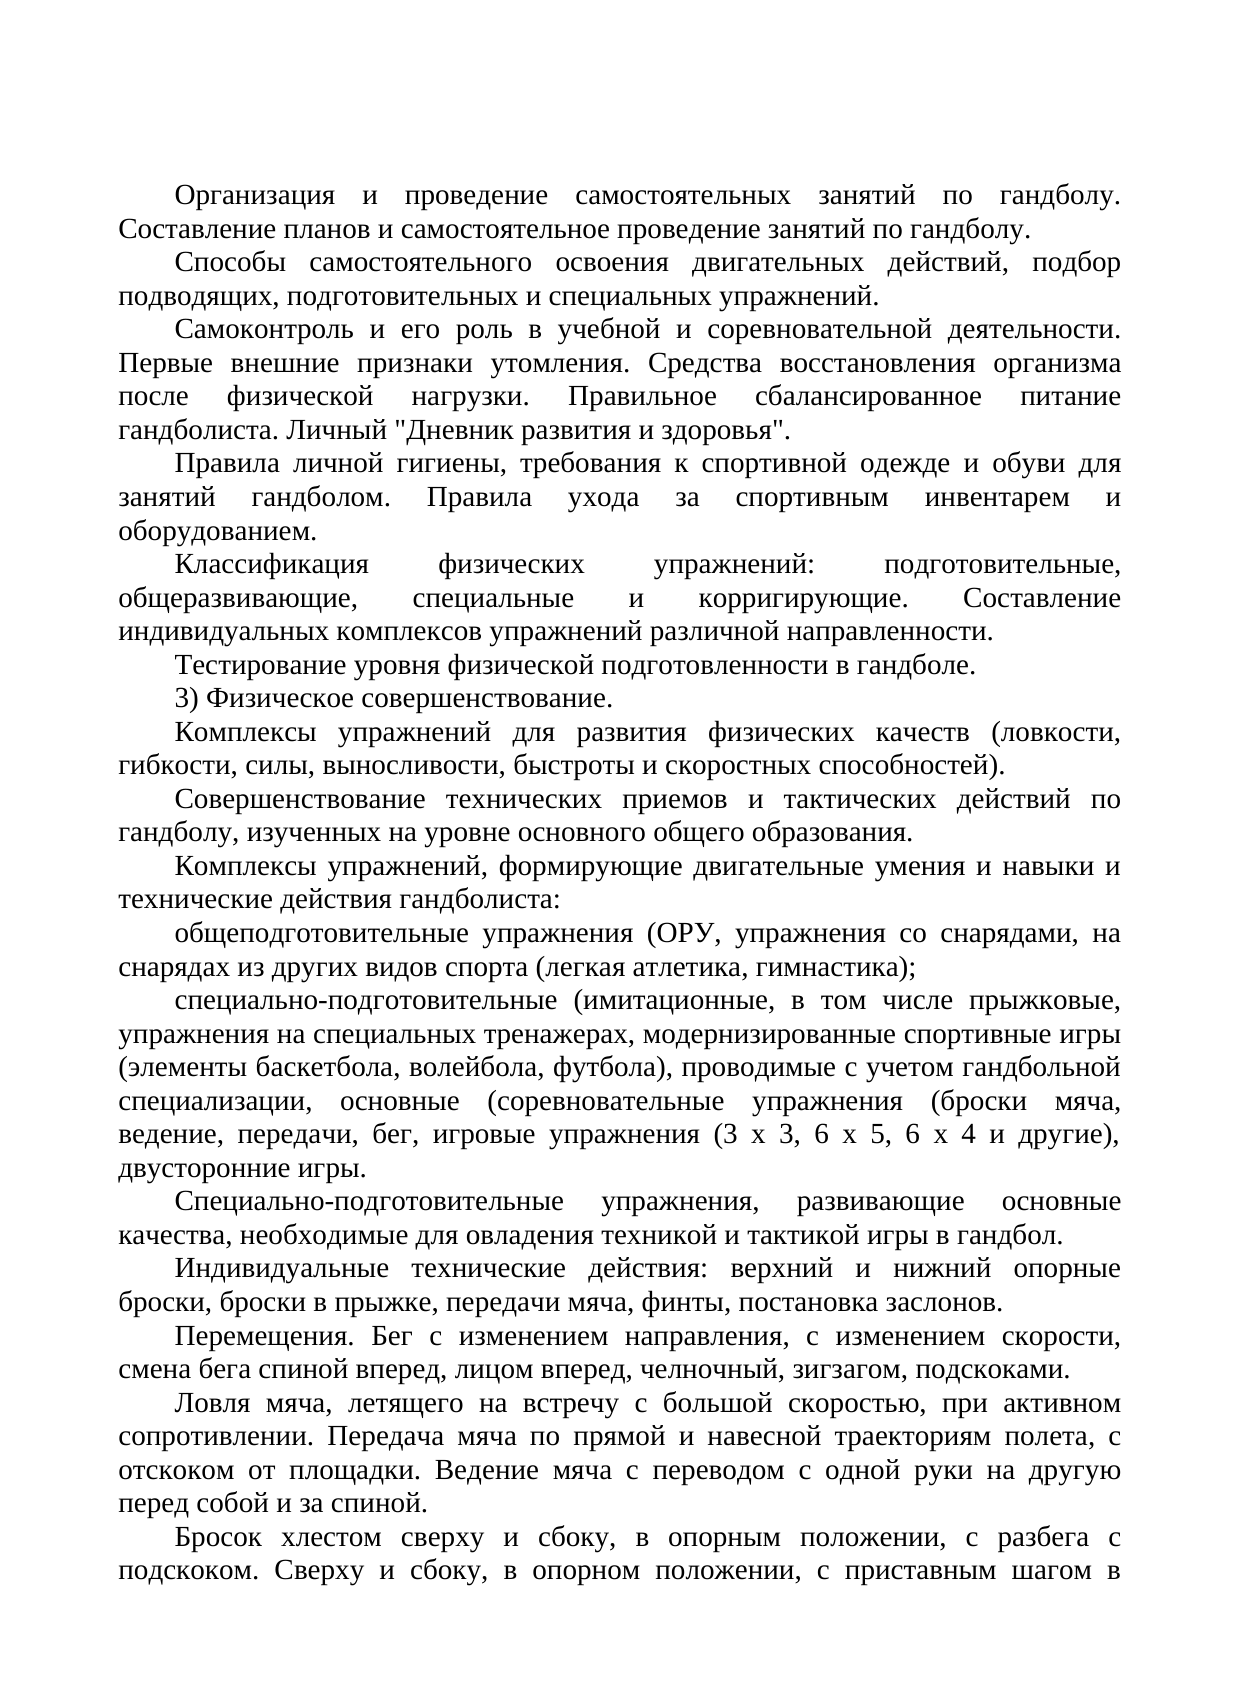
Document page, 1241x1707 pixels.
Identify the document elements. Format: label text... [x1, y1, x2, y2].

text Тестирование уровня физической подготовленности в гандболе. [118, 647, 1122, 680]
text Организация и проведение самостоятельных занятий по гандболу. Составление планов и самостоятельное проведение занятий по гандболу. [118, 177, 1122, 244]
text Правила личной гигиены, требования к спортивной одежде и обуви для занятий гандболом. Правила ухода за спортивным инвентарем и оборудованием. [118, 446, 1122, 546]
text Совершенствование технических приемов и тактических действий по гандболу, изученных на уровне основного общего образования. [118, 781, 1122, 848]
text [118, 1519, 1122, 1586]
text Способы самостоятельного освоения двигательных действий, подбор подводящих, подготовительных и специальных упражнений. [118, 244, 1122, 311]
text Перемещения. Бег с изменением направления, с изменением скорости, смена бега спиной вперед, лицом вперед, челночный, зигзагом, подскоками. [118, 1318, 1122, 1385]
text Ловля мяча, летящего на встречу с большой скоростью, при активном сопротивлении. Передача мяча по прямой и навесной траекториям полета, с отскоком от площадки. Ведение мяча с переводом с одной руки на другую перед собой и за спиной. [118, 1385, 1122, 1519]
text Комплексы упражнений для развития физических качеств (ловкости, гибкости, силы, выносливости, быстроты и скоростных способностей). [118, 714, 1122, 781]
text специально-подготовительные (имитационные, в том числе прыжковые, упражнения на специальных тренажерах, модернизированные спортивные игры (элементы баскетбола, волейбола, футбола), проводимые с учетом гандбольной специализации, основные (соревновательные упражнения (броски мяча, ведение, передачи, бег, игровые упражнения (3 x 3, 6 x 5, 6 x 4 и другие), двусторонние игры. [118, 982, 1122, 1183]
text Индивидуальные технические действия: верхний и нижний опорные броски, броски в прыжке, передачи мяча, финты, постановка заслонов. [118, 1251, 1122, 1318]
text Специально-подготовительные упражнения, развивающие основные качества, необходимые для овладения техникой и тактикой игры в гандбол. [118, 1183, 1122, 1251]
text Комплексы упражнений, формирующие двигательные умения и навыки и технические действия гандболиста: [118, 848, 1122, 915]
text общеподготовительные упражнения (ОРУ, упражнения со снарядами, на снарядах из других видов спорта (легкая атлетика, гимнастика); [118, 915, 1122, 982]
text Классификация физических упражнений: подготовительные, общеразвивающие, специальные и корригирующие. Составление индивидуальных комплексов упражнений различной направленности. [118, 546, 1122, 647]
text Самоконтроль и его роль в учебной и соревновательной деятельности. Первые внешние признаки утомления. Средства восстановления организма после физической нагрузки. Правильное сбалансированное питание гандболиста. Личный "Дневник развития и здоровья". [118, 311, 1122, 446]
text 3) Физическое совершенствование. [118, 680, 1122, 714]
